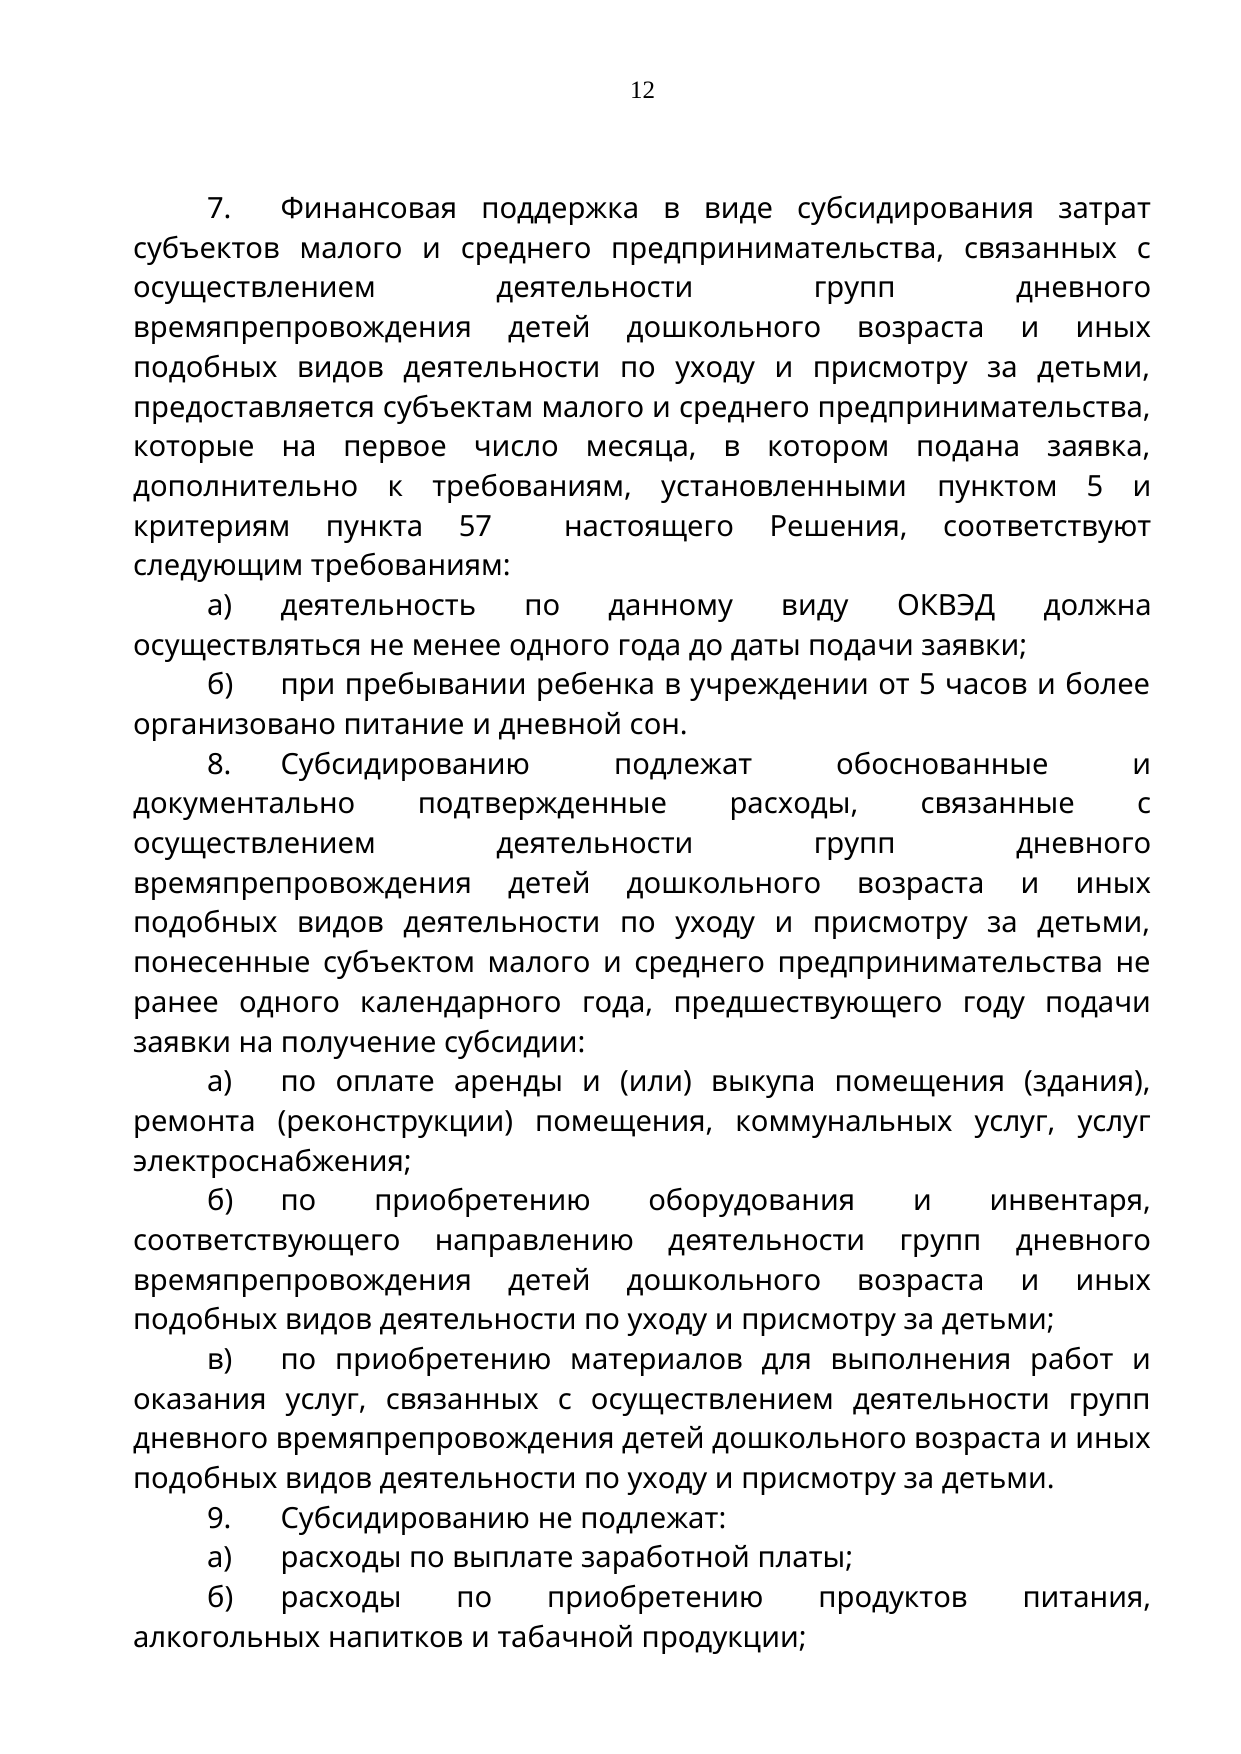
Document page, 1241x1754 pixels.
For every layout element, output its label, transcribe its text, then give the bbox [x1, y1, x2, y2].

list при пребывании ребенка в учреждении от 5 часов и более организовано питание и дневной сон. [133, 664, 1152, 743]
list расходы по выплате заработной платы; [133, 1537, 1152, 1576]
list по приобретению материалов для выполнения работ и оказания услуг, связанных с осуществлением деятельности групп дневного времяпрепровождения детей дошкольного возраста и иных подобных видов деятельности по уходу и присмотру за детьми. [133, 1338, 1152, 1497]
list по оплате аренды и (или) выкупа помещения (здания), ремонта (реконструкции) помещения, коммунальных услуг, услуг электроснабжения; [133, 1061, 1152, 1179]
list Субсидированию не подлежат: [133, 1497, 1152, 1537]
list Субсидированию подлежат обоснованные и документально подтвержденные расходы, связанные с осуществлением деятельности групп дневного времяпрепровождения детей дошкольного возраста и иных подобных видов деятельности по уходу и присмотру за детьми, понесенные субъектом малого и среднего предпринимательства не ранее одного календарного года, предшествующего году подачи заявки на получение субсидии: [133, 743, 1152, 1061]
list деятельность по данному виду ОКВЭД должна осуществляться не менее одного года до даты подачи заявки; [133, 584, 1152, 664]
list по приобретению оборудования и инвентаря, соответствующего направлению деятельности групп дневного времяпрепровождения детей дошкольного возраста и иных подобных видов деятельности по уходу и присмотру за детьми; [133, 1179, 1152, 1338]
list Финансовая поддержка в виде субсидирования затрат субъектов малого и среднего предпринимательства, связанных с осуществлением деятельности групп дневного времяпрепровождения детей дошкольного возраста и иных подобных видов деятельности по уходу и присмотру за детьми, предоставляется субъектам малого и среднего предпринимательства, которые на первое число месяца, в котором подана заявка, дополнительно к требованиям, установленными пунктом 5 и критериям пункта 57 настоящего Решения, соответствуют следующим требованиям: [133, 187, 1152, 584]
list расходы по приобретению продуктов питания, алкогольных напитков и табачной продукции; [133, 1576, 1152, 1656]
